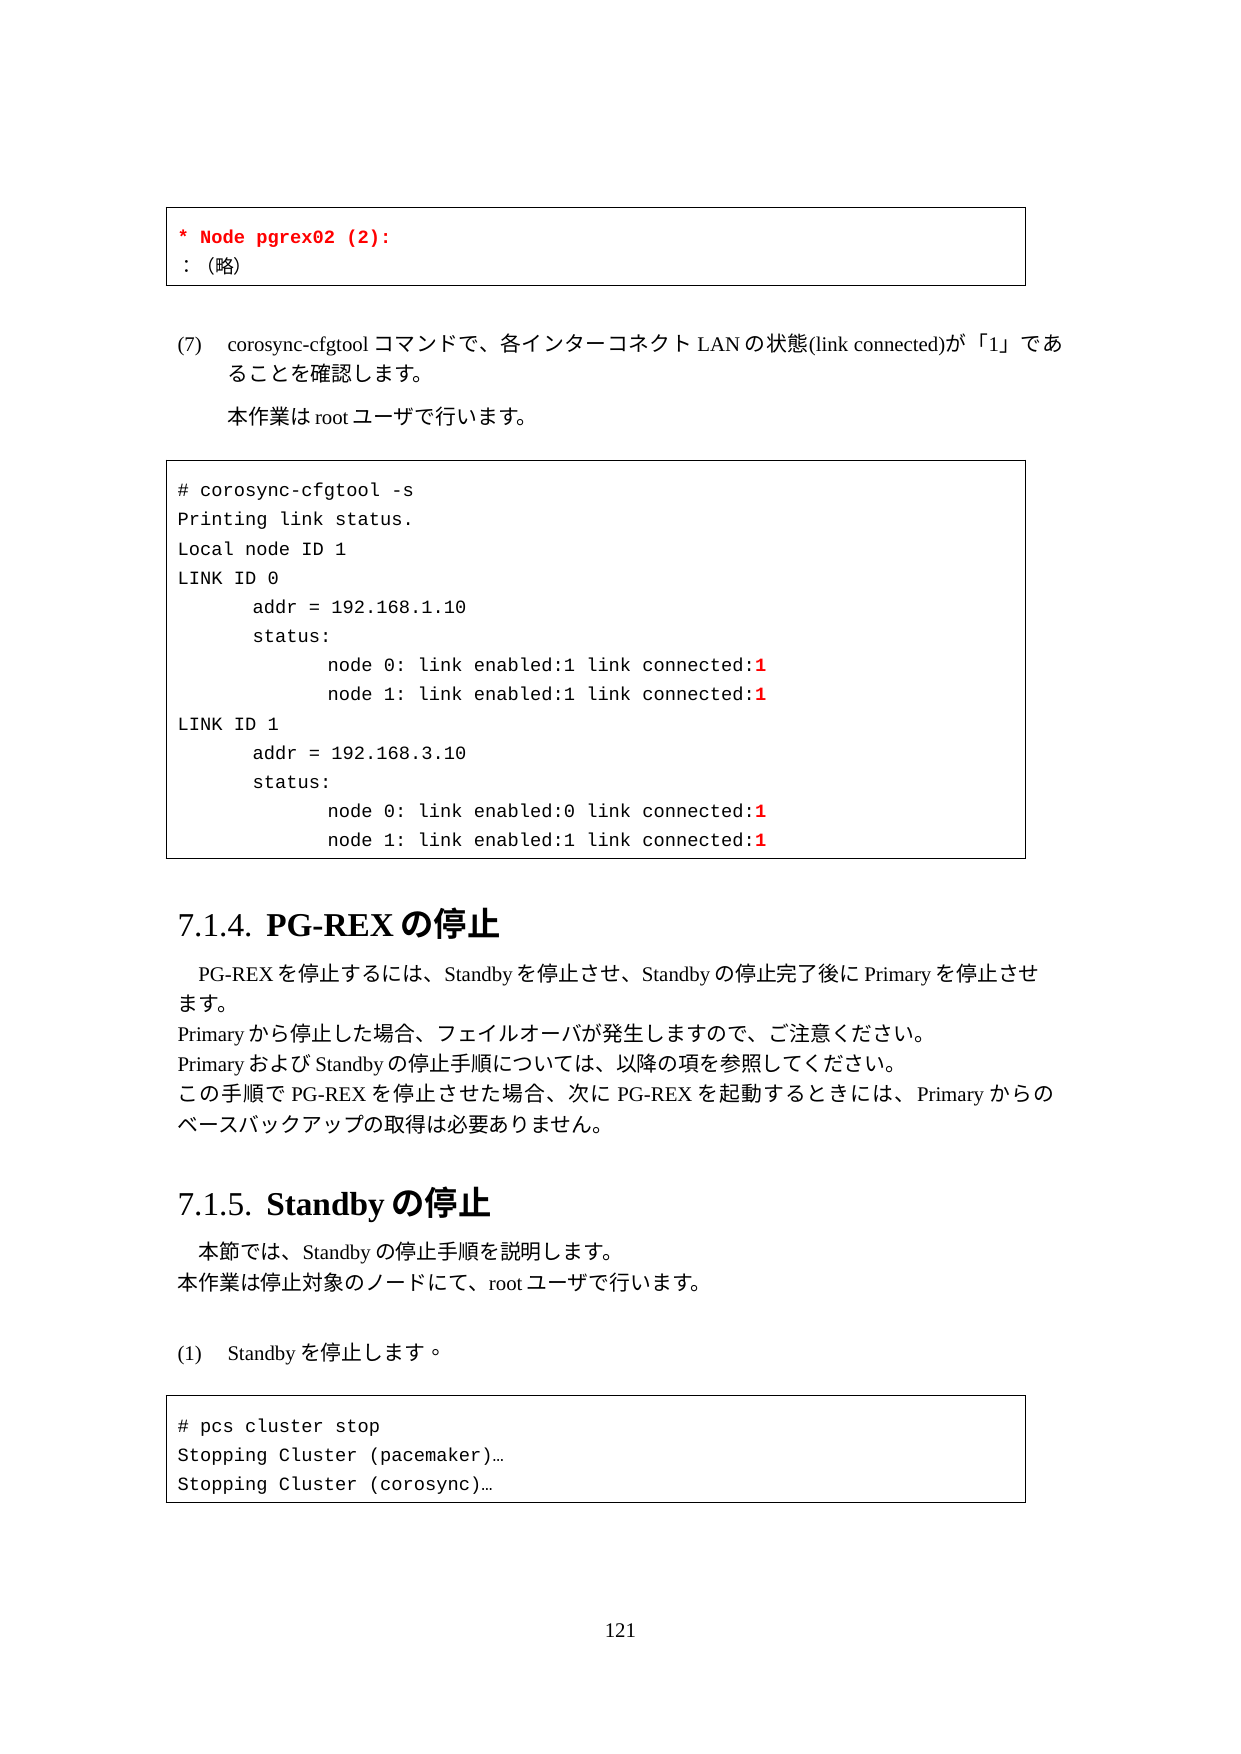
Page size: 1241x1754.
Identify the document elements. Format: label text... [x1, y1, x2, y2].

subtitle Standbyの停止 [177, 1180, 1063, 1225]
table_header # pcs cluster stop Stopping Cluster (pacemaker)… Stopping Cluster (corosync)… [167, 1396, 1025, 1502]
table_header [167, 208, 1025, 284]
text 本作業は停止対象のノードにて、rootユーザで行います。 [177, 1266, 1054, 1296]
list 本作業はrootユーザで行います。 [177, 400, 1063, 430]
list corosync-cfgtoolコマンドで、各インターコネクトLANの状態(link connected)が「1」であることを確認します。 [177, 327, 1063, 388]
table_header # corosync-cfgtool -s Printing link status. Local node ID 1 LINK ID 0 addr = 192.168.1.10 status: node 0: link enabled:1 link connected:1 node 1: link enabled:1 link connected:1 LINK ID 1 addr = 192.168.3.10 status: node 0: link enabled:0 link connected:1 node 1: link enabled:1 link connected:1 [167, 461, 1025, 858]
text PrimaryおよびStandbyの停止手順については、以降の項を参照してください。 [177, 1047, 1054, 1078]
text PG-REXを停止するには、Standbyを停止させ、Standbyの停止完了後にPrimaryを停止させます。 [177, 957, 1054, 1017]
text Primaryから停止した場合、フェイルオーバが発生しますので、ご注意ください。 [177, 1017, 1054, 1047]
text 本節では、Standbyの停止手順を説明します。 [177, 1236, 1054, 1266]
text この手順でPG-REXを停止させた場合、次にPG-REXを起動するときには、Primaryからのベースバックアップの取得は必要ありません。 [177, 1078, 1054, 1138]
list Standbyを停止します。 [177, 1338, 1063, 1366]
subtitle PG-REXの停止 [177, 901, 1063, 946]
